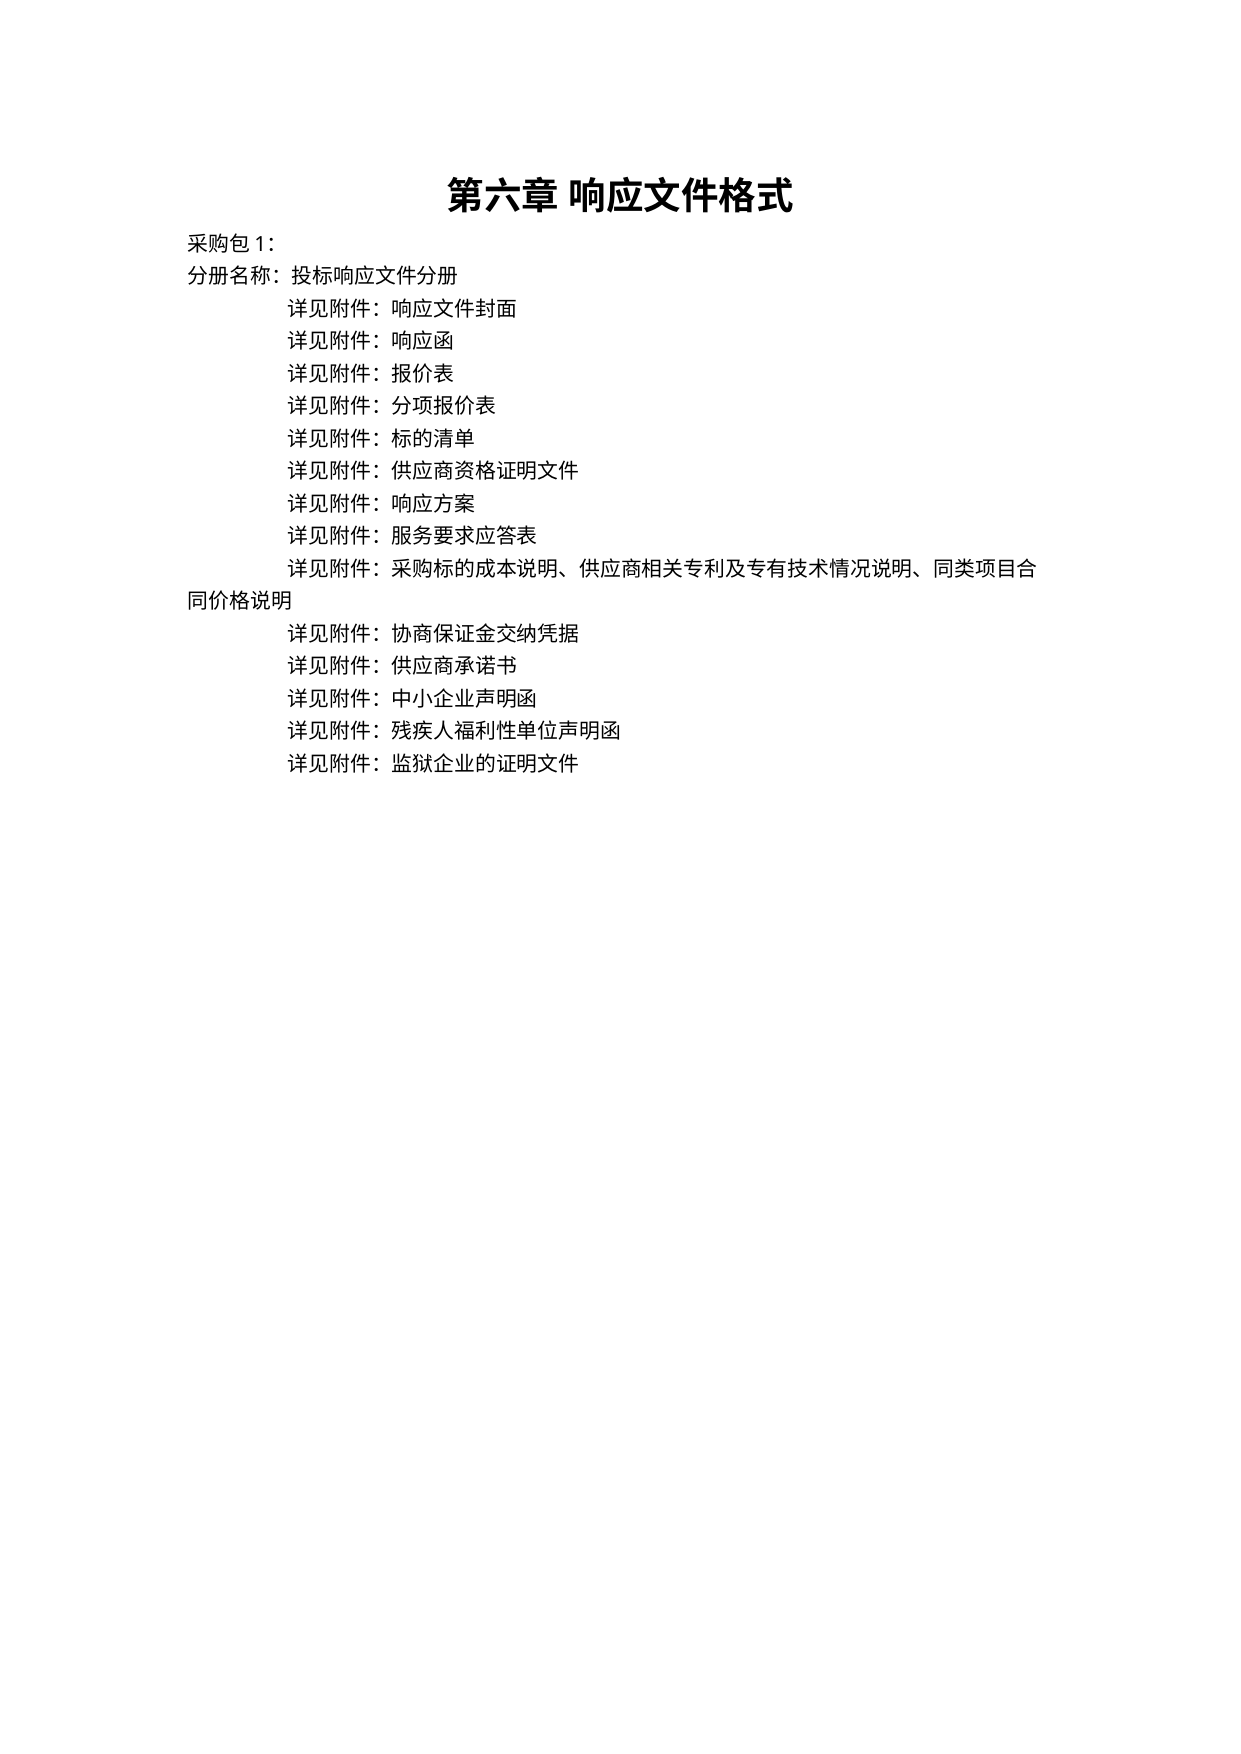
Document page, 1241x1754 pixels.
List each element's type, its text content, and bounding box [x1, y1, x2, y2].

text 详见附件：供应商承诺书 [187, 649, 1053, 682]
text 详见附件：响应方案 [187, 487, 1053, 519]
text 分册名称：投标响应文件分册 [187, 259, 1053, 292]
text 详见附件：残疾人福利性单位声明函 [187, 714, 1053, 747]
text 详见附件：供应商资格证明文件 [187, 454, 1053, 487]
text 详见附件：响应函 [187, 324, 1053, 357]
text 第六章 响应文件格式 [187, 162, 1053, 227]
text 详见附件：服务要求应答表 [187, 519, 1053, 552]
text 采购包1： [187, 227, 1053, 259]
text 详见附件：监狱企业的证明文件 [187, 747, 1053, 779]
text 详见附件：协商保证金交纳凭据 [187, 617, 1053, 649]
text 详见附件：采购标的成本说明、供应商相关专利及专有技术情况说明、同类项目合同价格说明 [187, 552, 1053, 617]
text 详见附件：分项报价表 [187, 389, 1053, 422]
text 详见附件：标的清单 [187, 422, 1053, 454]
text 详见附件：报价表 [187, 357, 1053, 389]
text 详见附件：中小企业声明函 [187, 682, 1053, 714]
text 详见附件：响应文件封面 [187, 292, 1053, 324]
